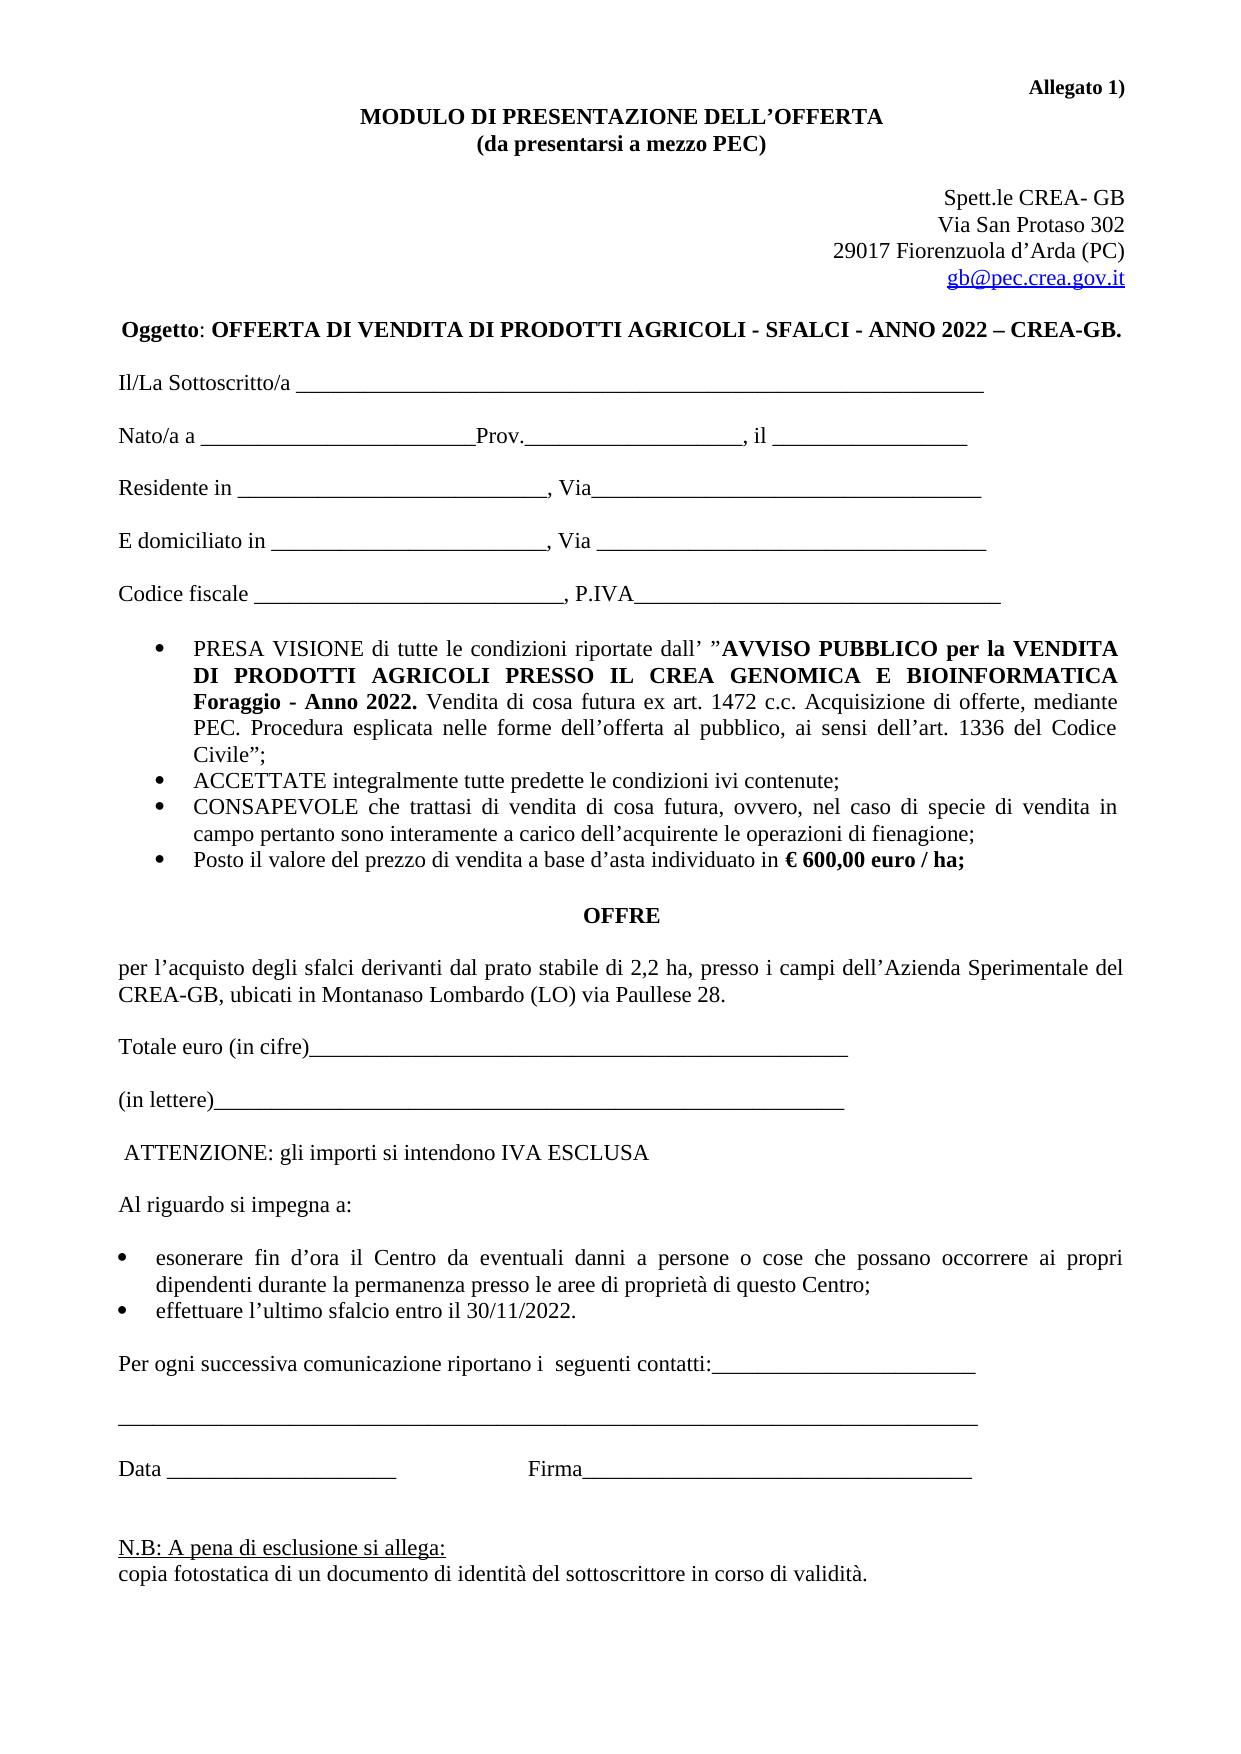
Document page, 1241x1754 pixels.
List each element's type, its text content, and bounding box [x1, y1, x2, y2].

text Al riguardo si impegna a: [118, 1192, 1125, 1218]
text Il/La Sottoscritto/a ____________________________________________________________ [118, 369, 1125, 395]
text Via San Protaso 302 [118, 211, 1125, 237]
list CONSAPEVOLE che trattasi di vendita di cosa futura, ovvero, nel caso di specie di vendita in campo pertanto sono interamente a carico dell’acquirente le operazioni di fienagione; [156, 793, 1119, 846]
text Data ____________________ Firma__________________________________ [118, 1455, 1125, 1481]
list esonerare fin d’ora il Centro da eventuali danni a persone o cose che possano occorrere ai propri dipendenti durante la permanenza presso le aree di proprietà di questo Centro; [118, 1244, 1125, 1297]
text ___________________________________________________________________________ [118, 1402, 1125, 1429]
text (da presentarsi a mezzo PEC) [118, 130, 1125, 156]
text Per ogni successiva comunicazione riportano i seguenti contatti:_______________________ [118, 1350, 1125, 1376]
text Totale euro (in cifre)_______________________________________________ [118, 1033, 1125, 1060]
text Codice fiscale ___________________________, P.IVA________________________________ [118, 580, 1125, 606]
text E domiciliato in ________________________, Via __________________________________ [118, 527, 1125, 553]
list Posto il valore del prezzo di vendita a base d’asta individuato in € 600,00 euro / ha; [156, 846, 1119, 872]
text Nato/a a ________________________Prov.___________________, il _________________ [118, 422, 1125, 448]
list PRESA VISIONE di tutte le condizioni riportate dall’ ”AVVISO PUBBLICO per la VENDITA DI PRODOTTI AGRICOLI PRESSO IL CREA GENOMICA E BIOINFORMATICA Foraggio - Anno 2022. Vendita di cosa futura ex art. 1472 c.c. Acquisizione di offerte, mediante PEC. Procedura esplicata nelle forme dell’offerta al pubblico, ai sensi dell’art. 1336 del Codice Civile”; [156, 635, 1119, 767]
text (in lettere)_______________________________________________________ [118, 1086, 1125, 1112]
list ACCETTATE integralmente tutte predette le condizioni ivi contenute; [156, 767, 1119, 793]
text Residente in ___________________________, Via__________________________________ [118, 474, 1125, 501]
text per l’acquisto degli sfalci derivanti dal prato stabile di 2,2 ha, presso i campi dell’Azienda Sperimentale del CREA-GB, ubicati in Montanaso Lombardo (LO) via Paullese 28. [118, 954, 1125, 1007]
text ATTENZIONE: gli importi si intendono IVA ESCLUSA [118, 1139, 1125, 1165]
list effettuare l’ultimo sfalcio entro il 30/11/2022. [118, 1297, 1125, 1323]
text MODULO DI PRESENTAZIONE DELL’OFFERTA [118, 103, 1125, 130]
text gb@pec.crea.gov.it [118, 263, 1125, 290]
text N.B: A pena di esclusione si allega: [118, 1534, 1125, 1561]
text 29017 Fiorenzuola d’Arda (PC) [118, 237, 1125, 263]
text Spett.le CREA- GB [118, 184, 1125, 211]
text Oggetto: OFFERTA DI VENDITA DI PRODOTTI AGRICOLI - SFALCI - ANNO 2022 – CREA-GB. [118, 316, 1125, 343]
text copia fotostatica di un documento di identità del sottoscrittore in corso di validità. [118, 1561, 1125, 1587]
text OFFRE [118, 902, 1125, 928]
